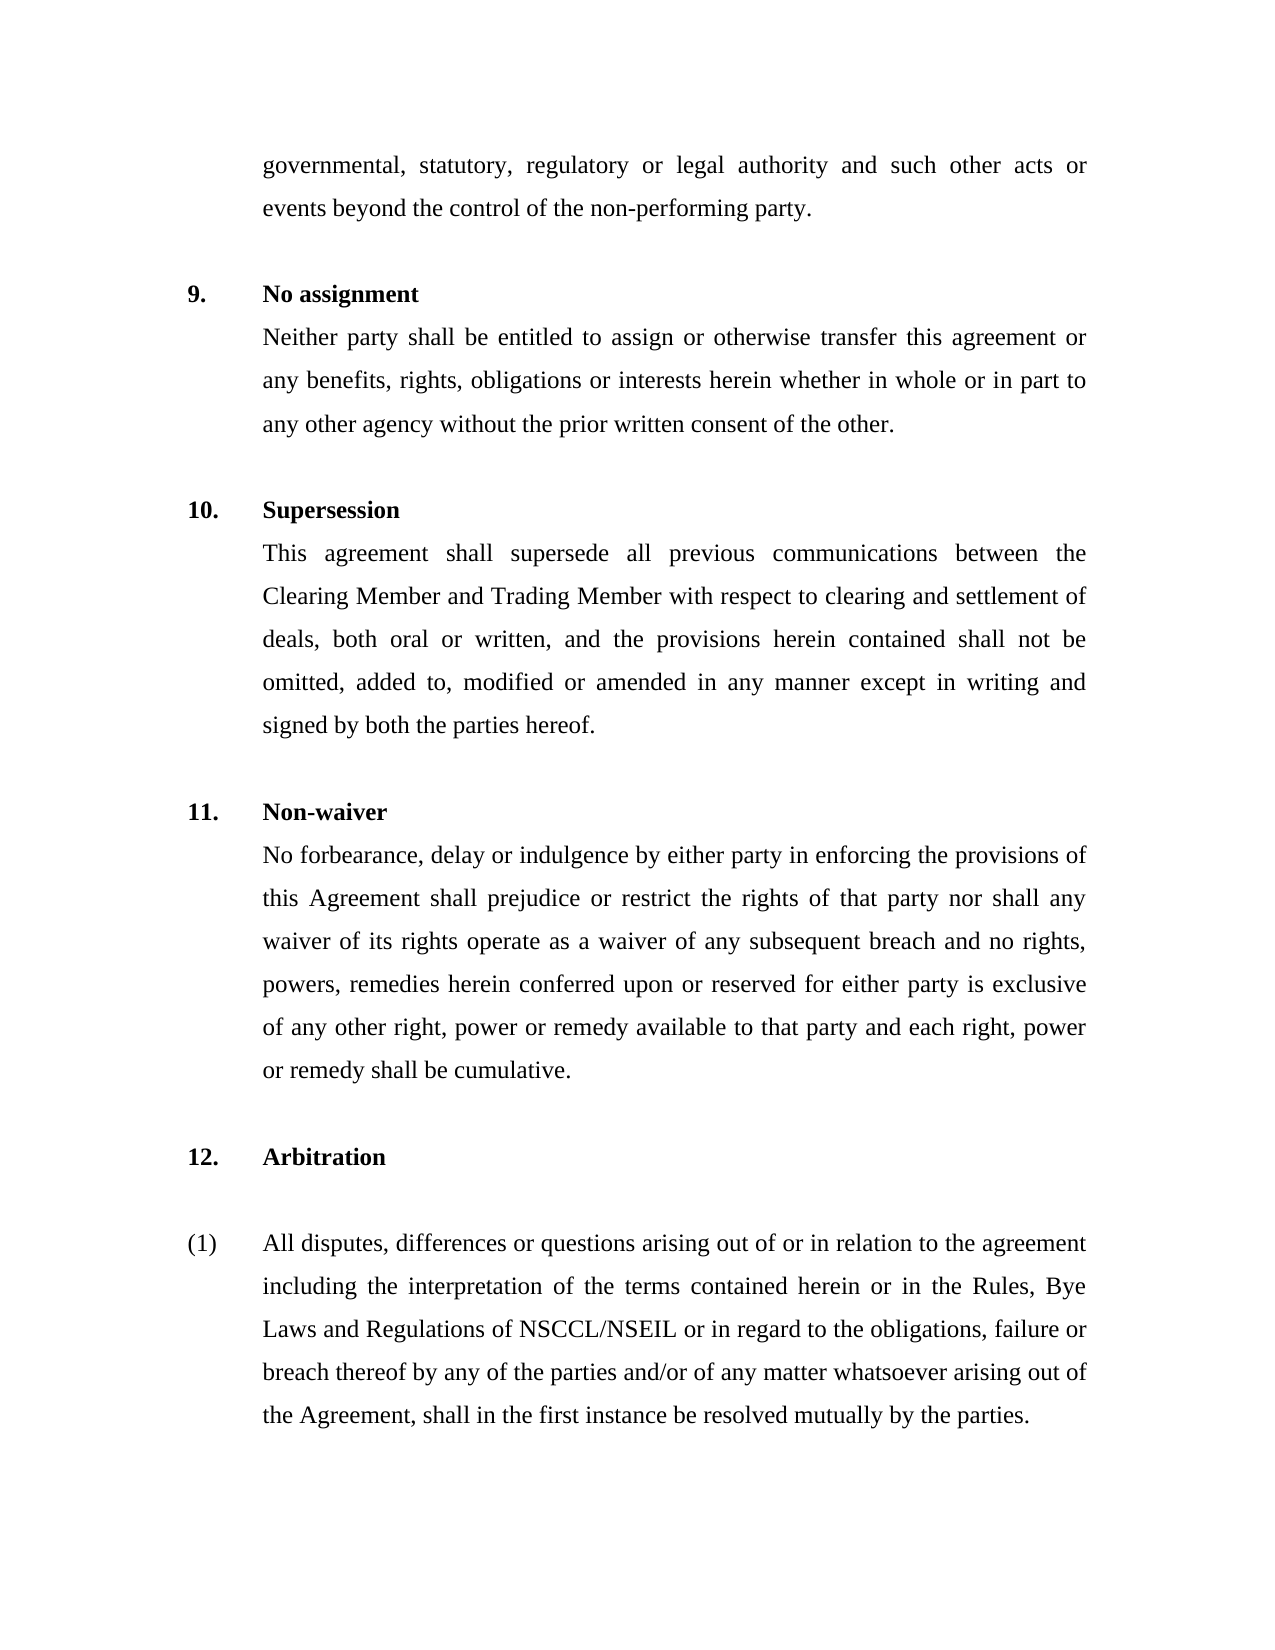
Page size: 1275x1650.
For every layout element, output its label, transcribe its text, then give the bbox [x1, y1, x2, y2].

text No forbearance, delay or indulgence by either party in enforcing the provisions of this Agreement shall prejudice or restrict the rights of that party nor shall any waiver of its rights operate as a waiver of any subsequent breach and no rights, powers, remedies herein conferred upon or reserved for either party is exclusive of any other right, power or remedy available to that party and each right, power or remedy shall be cumulative. [262, 840, 1087, 1084]
text This agreement shall supersede all previous communications between the Clearing Member and Trading Member with respect to clearing and settlement of deals, both oral or written, and the provisions herein contained shall not be omitted, added to, modified or amended in any manner except in writing and signed by both the parties hereof. [262, 538, 1087, 739]
list All disputes, differences or questions arising out of or in relation to the agreement including the interpretation of the terms contained herein or in the Rules, Bye Laws and Regulations of NSCCL/NSEIL or in regard to the obligations, failure or breach thereof by any of the parties and/or of any matter whatsoever arising out of the Agreement, shall in the first instance be resolved mutually by the parties. [187, 1228, 1087, 1429]
text Neither party shall be entitled to assign or otherwise transfer this agreement or any benefits, rights, obligations or interests herein whether in whole or in part to any other agency without the prior written consent of the other. [262, 322, 1087, 437]
text 9. No assignment [187, 279, 1087, 308]
text 11. Non-waiver [187, 797, 1087, 826]
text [262, 150, 1087, 222]
text 12. Arbitration [187, 1142, 1087, 1171]
text 10. Supersession [187, 495, 1087, 524]
